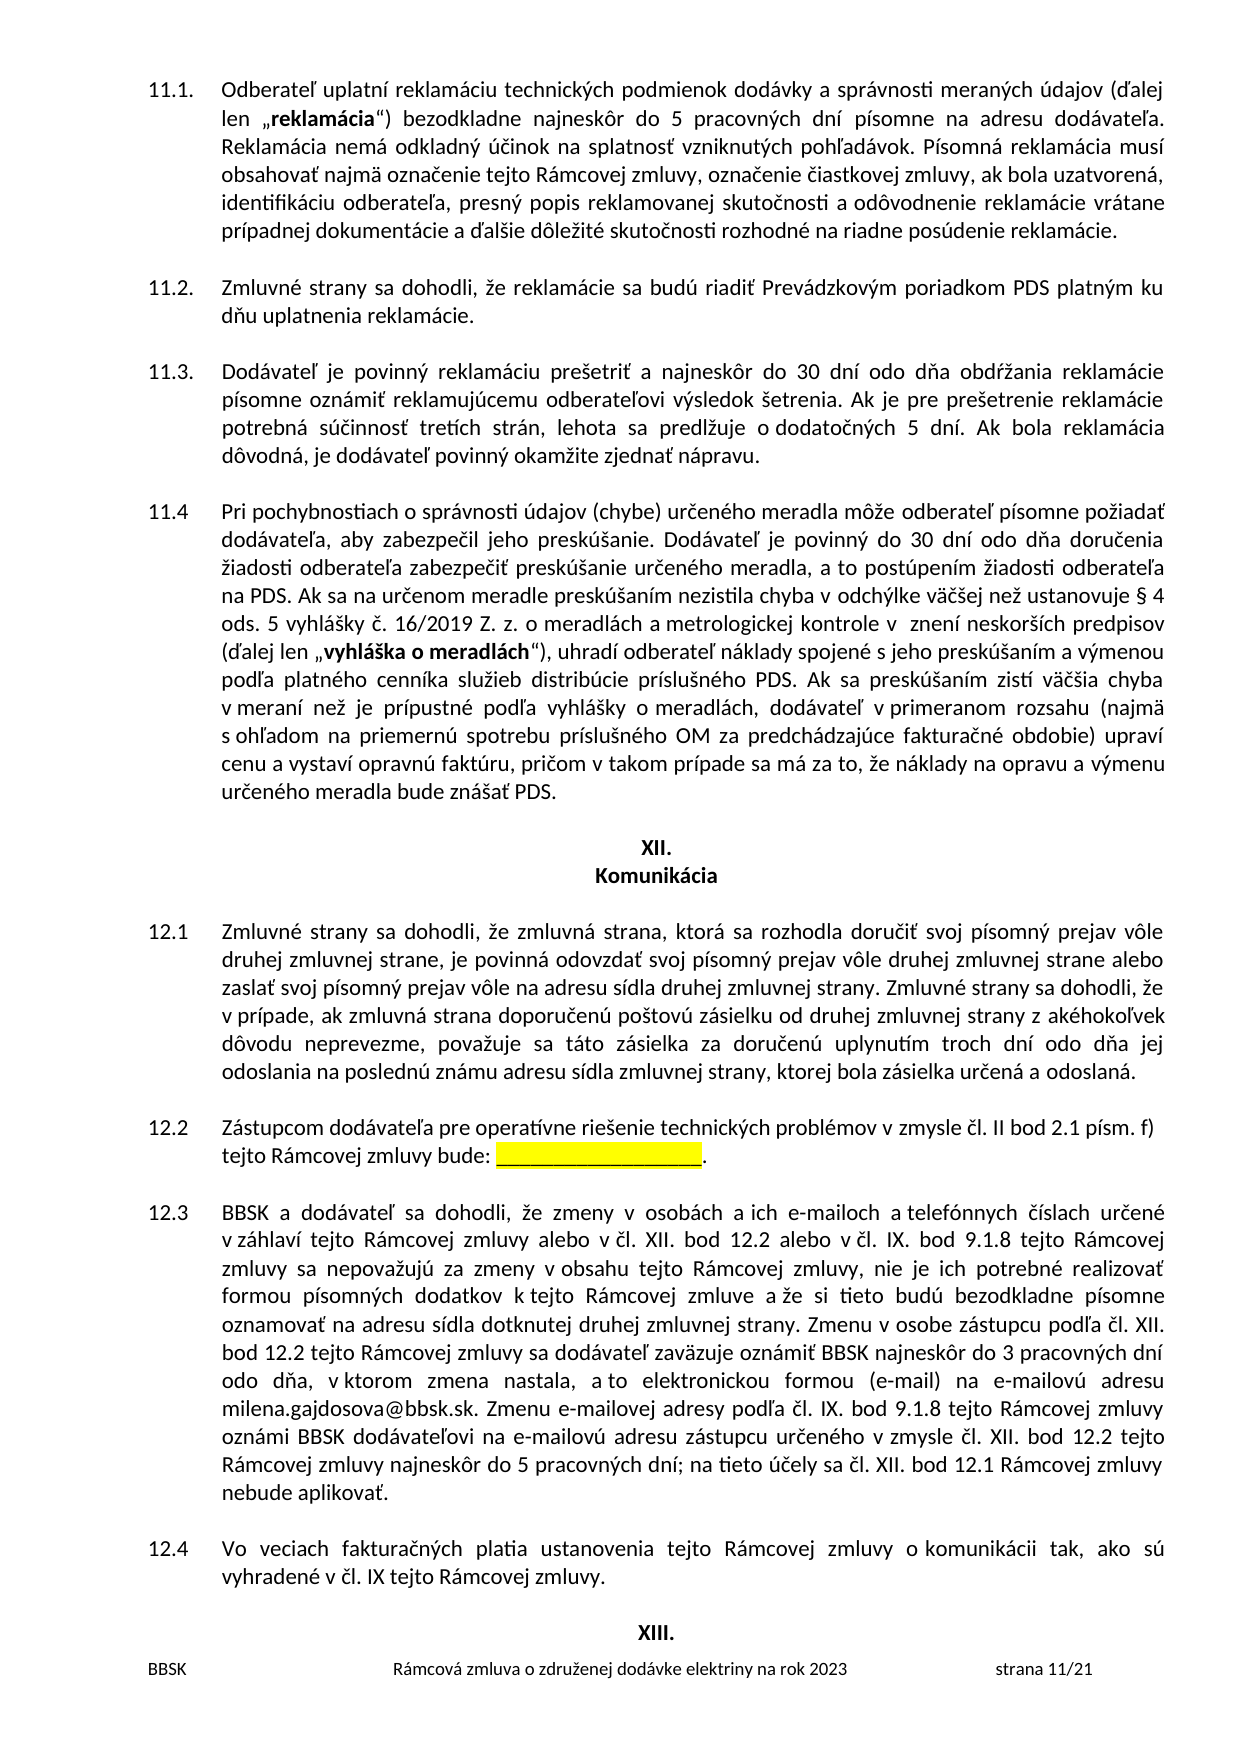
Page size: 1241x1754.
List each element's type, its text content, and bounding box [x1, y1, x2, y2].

text 12.2 Zástupcom dodávateľa pre operatívne riešenie technických problémov v zmysle čl. II bod 2.1 písm. f) tejto Rámcovej zmluvy bude: __________________. [148, 1113, 1165, 1169]
text 12.3 BBSK a dodávateľ sa dohodli, že zmeny v osobách a ich e-mailoch a telefónnych číslach určené v záhlaví tejto Rámcovej zmluvy alebo v čl. XII. bod 12.2 alebo v čl. IX. bod 9.1.8 tejto Rámcovej zmluvy sa nepovažujú za zmeny v obsahu tejto Rámcovej zmluvy, nie je ich potrebné realizovať formou písomných dodatkov k tejto Rámcovej zmluve a že si tieto budú bezodkladne písomne oznamovať na adresu sídla dotknutej druhej zmluvnej strany. Zmenu v osobe zástupcu podľa čl. XII. bod 12.2 tejto Rámcovej zmluvy sa dodávateľ zaväzuje oznámiť BBSK najneskôr do 3 pracovných dní odo dňa, v ktorom zmena nastala, a to elektronickou formou (e-mail) na e-mailovú adresu milena.gajdosova@bbsk.sk. Zmenu e-mailovej adresy podľa čl. IX. bod 9.1.8 tejto Rámcovej zmluvy oznámi BBSK dodávateľovi na e-mailovú adresu zástupcu určeného v zmysle čl. XII. bod 12.2 tejto Rámcovej zmluvy najneskôr do 5 pracovných dní; na tieto účely sa čl. XII. bod 12.1 Rámcovej zmluvy nebude aplikovať. [148, 1198, 1165, 1506]
text Komunikácia [148, 861, 1165, 889]
text 11.2. Zmluvné strany sa dohodli, že reklamácie sa budú riadiť Prevádzkovým poriadkom PDS platným ku dňu uplatnenia reklamácie. [148, 273, 1165, 329]
text 11.4 Pri pochybnostiach o správnosti údajov (chybe) určeného meradla môže odberateľ písomne požiadať dodávateľa, aby zabezpečil jeho preskúšanie. Dodávateľ je povinný do 30 dní odo dňa doručenia žiadosti odberateľa zabezpečiť preskúšanie určeného meradla, a to postúpením žiadosti odberateľa na PDS. Ak sa na určenom meradle preskúšaním nezistila chyba v odchýlke väčšej než ustanovuje § 4 ods. 5 vyhlášky č. 16/2019 Z. z. o meradlách a metrologickej kontrole v znení neskorších predpisov (ďalej len „vyhláška o meradlách“), uhradí odberateľ náklady spojené s jeho preskúšaním a výmenou podľa platného cenníka služieb distribúcie príslušného PDS. Ak sa preskúšaním zistí väčšia chyba v meraní než je prípustné podľa vyhlášky o meradlách, dodávateľ v primeranom rozsahu (najmä s ohľadom na priemernú spotrebu príslušného OM za predchádzajúce fakturačné obdobie) upraví cenu a vystaví opravnú faktúru, pričom v takom prípade sa má za to, že náklady na opravu a výmenu určeného meradla bude znášať PDS. [148, 497, 1165, 805]
text XIII. [148, 1618, 1165, 1646]
text 12.1 Zmluvné strany sa dohodli, že zmluvná strana, ktorá sa rozhodla doručiť svoj písomný prejav vôle druhej zmluvnej strane, je povinná odovzdať svoj písomný prejav vôle druhej zmluvnej strane alebo zaslať svoj písomný prejav vôle na adresu sídla druhej zmluvnej strany. Zmluvné strany sa dohodli, že v prípade, ak zmluvná strana doporučenú poštovú zásielku od druhej zmluvnej strany z akéhokoľvek dôvodu neprevezme, považuje sa táto zásielka za doručenú uplynutím troch dní odo dňa jej odoslania na poslednú známu adresu sídla zmluvnej strany, ktorej bola zásielka určená a odoslaná. [148, 917, 1165, 1086]
text 11.3. Dodávateľ je povinný reklamáciu prešetriť a najneskôr do 30 dní odo dňa obdŕžania reklamácie písomne oznámiť reklamujúcemu odberateľovi výsledok šetrenia. Ak je pre prešetrenie reklamácie potrebná súčinnosť tretích strán, lehota sa predlžuje o dodatočných 5 dní. Ak bola reklamácia dôvodná, je dodávateľ povinný okamžite zjednať nápravu. [148, 357, 1165, 469]
text 11.1. Odberateľ uplatní reklamáciu technických podmienok dodávky a správnosti meraných údajov (ďalej len „reklamácia“) bezodkladne najneskôr do 5 pracovných dní písomne na adresu dodávateľa. Reklamácia nemá odkladný účinok na splatnosť vzniknutých pohľadávok. Písomná reklamácia musí obsahovať najmä označenie tejto Rámcovej zmluvy, označenie čiastkovej zmluvy, ak bola uzatvorená, identifikáciu odberateľa, presný popis reklamovanej skutočnosti a odôvodnenie reklamácie vrátane prípadnej dokumentácie a ďalšie dôležité skutočnosti rozhodné na riadne posúdenie reklamácie. [148, 75, 1165, 244]
text XII. [148, 833, 1165, 861]
text 12.4 Vo veciach fakturačných platia ustanovenia tejto Rámcovej zmluvy o komunikácii tak, ako sú vyhradené v čl. IX tejto Rámcovej zmluvy. [148, 1534, 1165, 1590]
